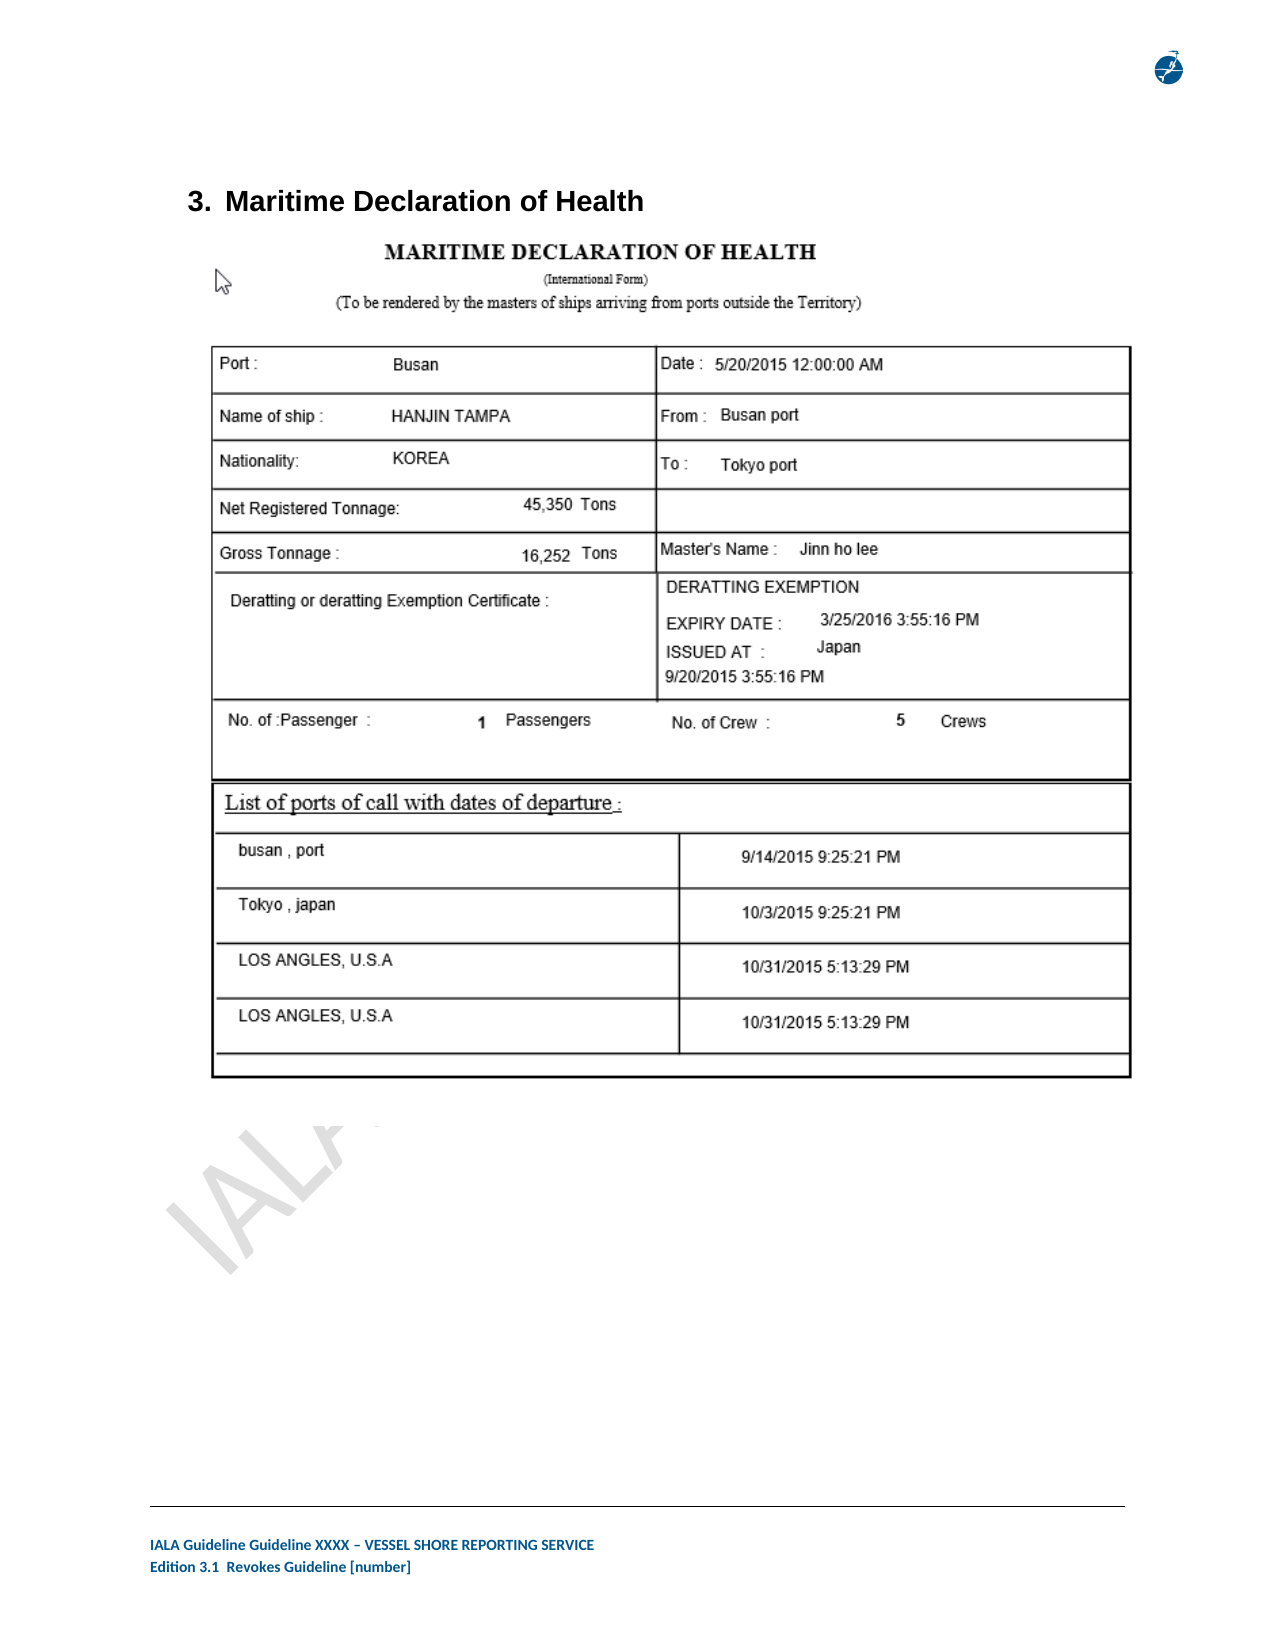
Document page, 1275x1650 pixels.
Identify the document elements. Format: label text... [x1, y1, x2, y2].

picture [187, 217, 1163, 1126]
list Maritime Declaration of Health [187, 183, 1125, 217]
picture [1123, 0, 1242, 119]
